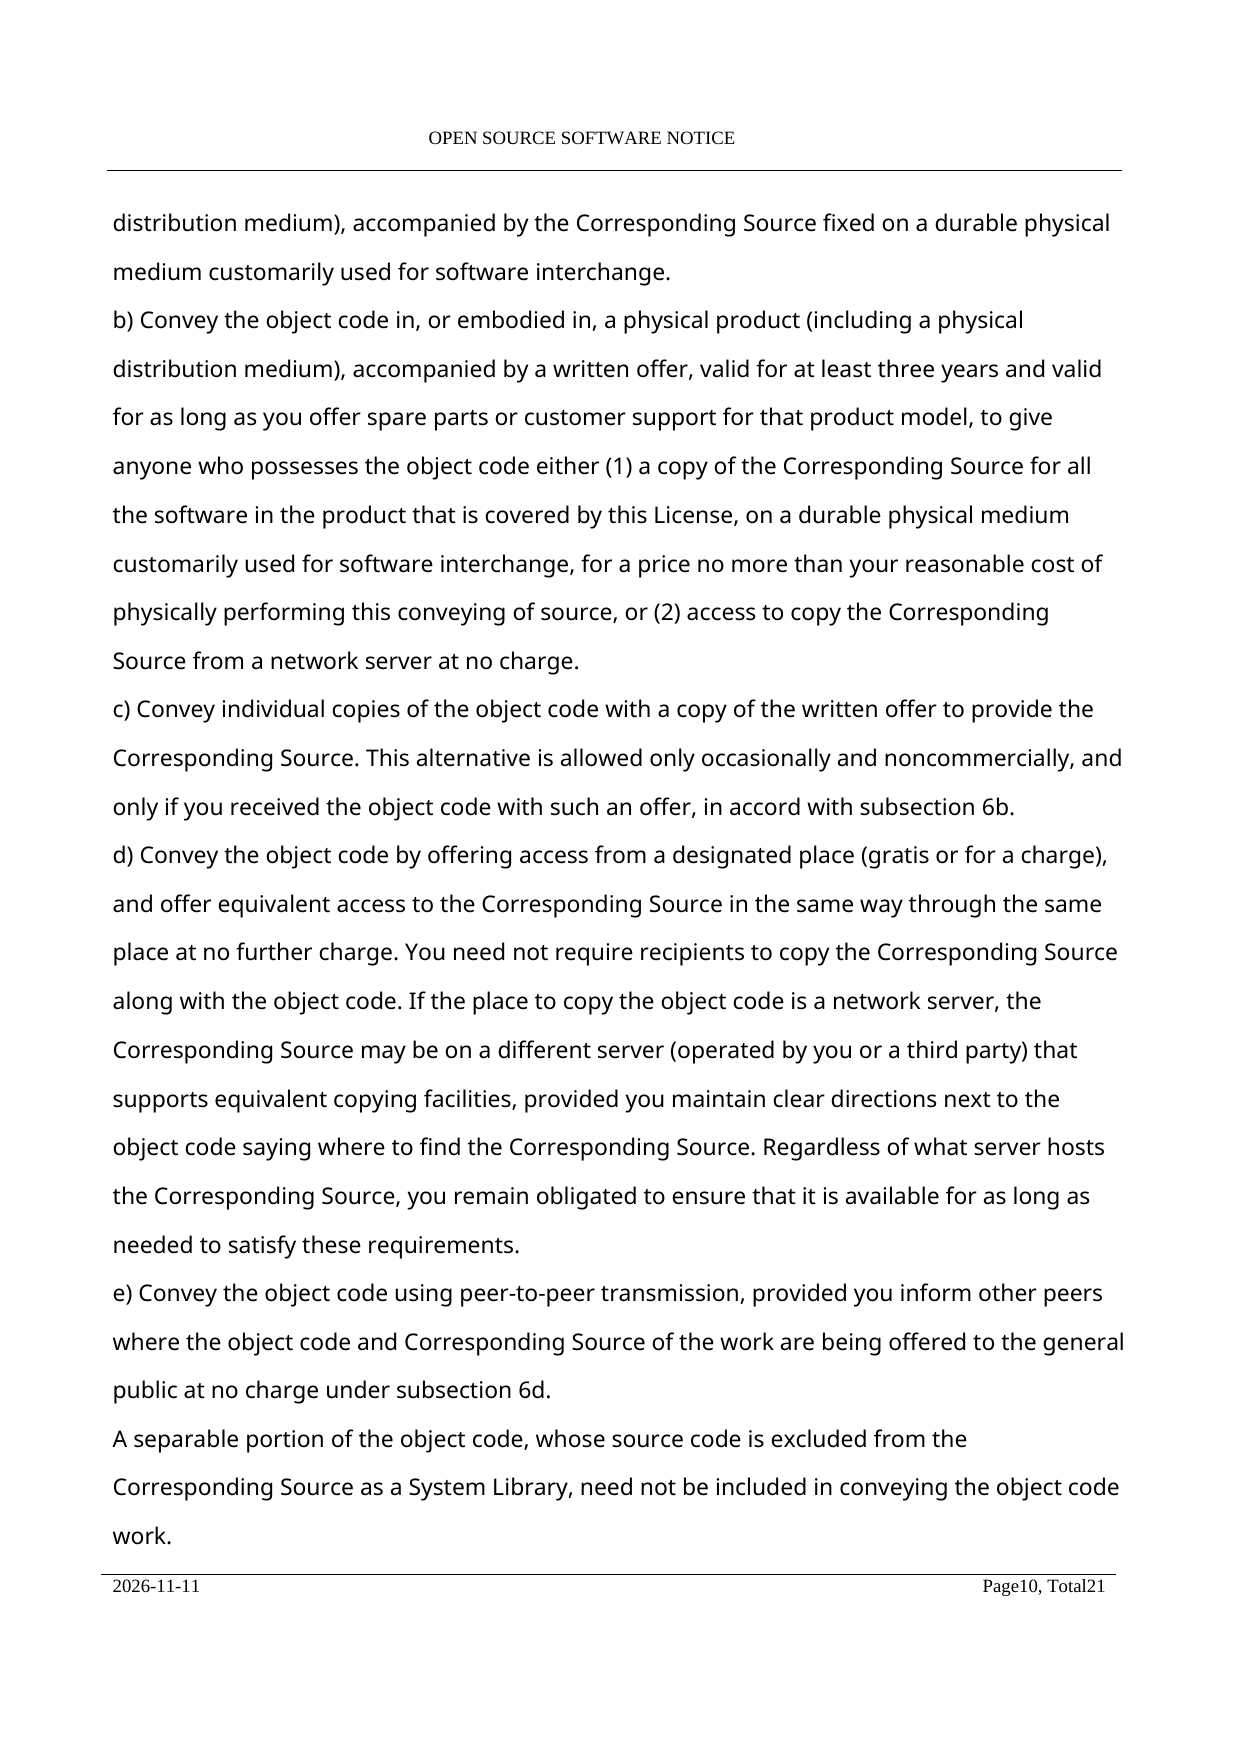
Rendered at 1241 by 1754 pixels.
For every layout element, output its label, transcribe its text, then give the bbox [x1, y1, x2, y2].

text d) Convey the object code by offering access from a designated place (gratis or for a charge), and offer equivalent access to the Corresponding Source in the same way through the same place at no further charge. You need not require recipients to copy the Corresponding Source along with the object code. If the place to copy the object code is a network server, the Corresponding Source may be on a different server (operated by you or a third party) that supports equivalent copying facilities, provided you maintain clear directions next to the object code saying where to find the Corresponding Source. Regardless of what server hosts the Corresponding Source, you remain obligated to ensure that it is available for as long as needed to satisfy these requirements. [112, 838, 1128, 1261]
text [112, 206, 1128, 288]
text e) Convey the object code using peer-to-peer transmission, provided you inform other peers where the object code and Corresponding Source of the work are being offered to the general public at no charge under subsection 6d. [112, 1276, 1128, 1406]
text b) Convey the object code in, or embodied in, a physical product (including a physical distribution medium), accompanied by a written offer, valid for at least three years and valid for as long as you offer spare parts or customer support for that product model, to give anyone who possesses the object code either (1) a copy of the Corresponding Source for all the software in the product that is covered by this License, on a durable physical medium customarily used for software interchange, for a price no more than your reasonable cost of physically performing this conveying of source, or (2) access to copy the Corresponding Source from a network server at no charge. [112, 303, 1128, 677]
text c) Convey individual copies of the object code with a copy of the written offer to provide the Corresponding Source. This alternative is allowed only occasionally and noncommercially, and only if you received the object code with such an offer, in accord with subsection 6b. [112, 693, 1128, 823]
text A separable portion of the object code, whose source code is excluded from the Corresponding Source as a System Library, need not be included in conveying the object code work. [112, 1422, 1128, 1552]
